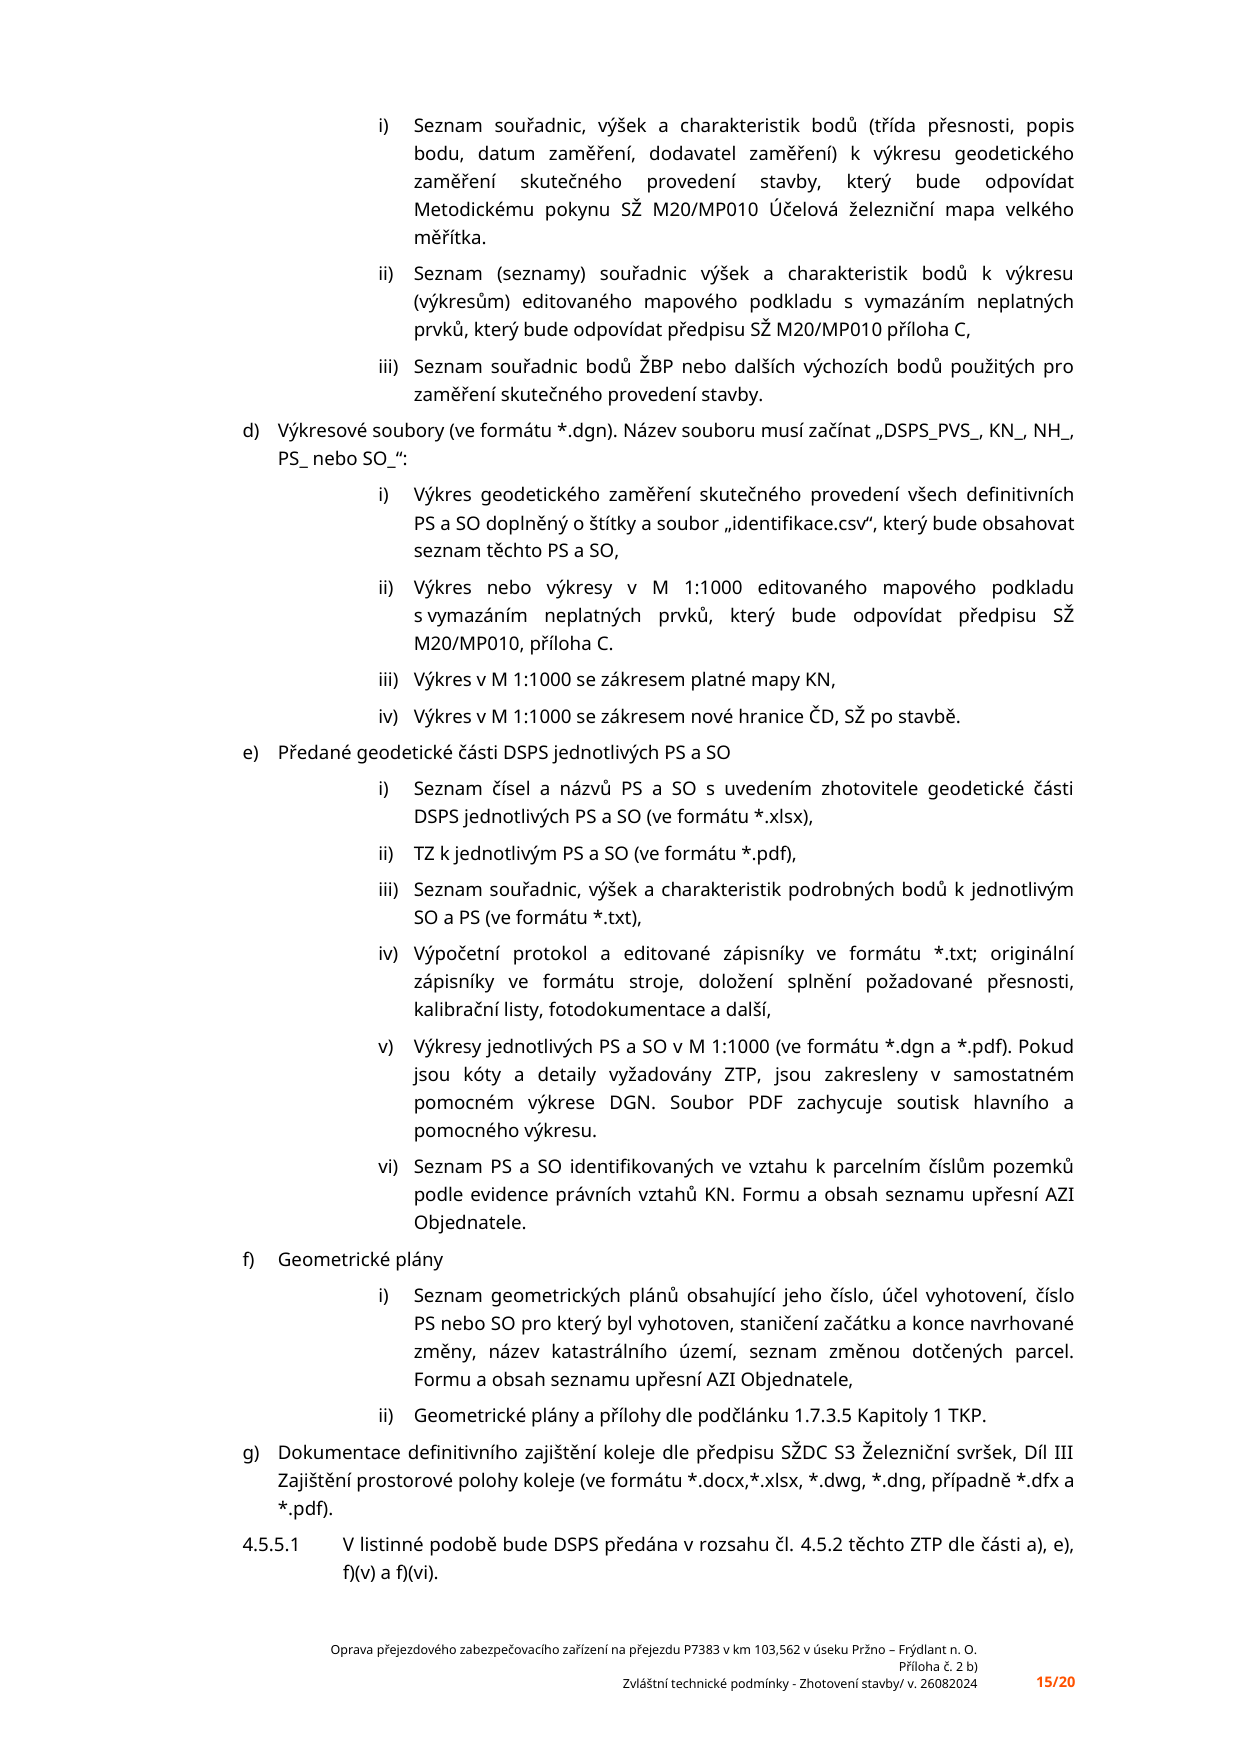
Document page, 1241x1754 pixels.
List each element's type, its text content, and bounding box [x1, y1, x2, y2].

list Seznam souřadnic bodů ŽBP nebo dalších výchozích bodů použitých pro zaměření skutečného provedení stavby. [378, 353, 1075, 407]
list Výkresové soubory (ve formátu *.dgn). Název souboru musí začínat „DSPS_PVS_, KN_, NH_, PS_ nebo SO_“: [242, 417, 1075, 471]
list TZ k jednotlivým PS a SO (ve formátu *.pdf), [378, 840, 1075, 866]
list Předané geodetické části DSPS jednotlivých PS a SO [242, 739, 1075, 765]
list Seznam čísel a názvů PS a SO s uvedením zhotovitele geodetické části DSPS jednotlivých PS a SO (ve formátu *.xlsx), [378, 776, 1075, 829]
list Výkresy jednotlivých PS a SO v M 1:1000 (ve formátu *.dgn a *.pdf). Pokud jsou kóty a detaily vyžadovány ZTP, jsou zakresleny v samostatném pomocném výkrese DGN. Soubor PDF zachycuje soutisk hlavního a pomocného výkresu. [378, 1033, 1075, 1143]
list Seznam souřadnic, výšek a charakteristik bodů (třída přesnosti, popis bodu, datum zaměření, dodavatel zaměření) k výkresu geodetického zaměření skutečného provedení stavby, který bude odpovídat Metodickému pokynu SŽ M20/MP010 Účelová železniční mapa velkého měřítka. [378, 112, 1075, 250]
list Výpočetní protokol a editované zápisníky ve formátu *.txt; originální zápisníky ve formátu stroje, doložení splnění požadované přesnosti, kalibrační listy, fotodokumentace a další, [378, 941, 1075, 1022]
list V listinné podobě bude DSPS předána v rozsahu čl. 4.5.4 těchto ZTP dle části a), e), f)(v) a f)(vi). [242, 1531, 1075, 1585]
list Seznam geometrických plánů obsahující jeho číslo, účel vyhotovení, číslo PS nebo SO pro který byl vyhotoven, staničení začátku a konce navrhované změny, název katastrálního území, seznam změnou dotčených parcel. Formu a obsah seznamu upřesní AZI Objednatele, [378, 1282, 1075, 1392]
list Výkres geodetického zaměření skutečného provedení všech definitivních PS a SO doplněný o štítky a soubor „identifikace.csv“, který bude obsahovat seznam těchto PS a SO, [378, 482, 1075, 563]
list Výkres v M 1:1000 se zákresem nové hranice ČD, SŽ po stavbě. [378, 703, 1075, 728]
list Seznam (seznamy) souřadnic výšek a charakteristik bodů k výkresu (výkresům) editovaného mapového podkladu s vymazáním neplatných prvků, který bude odpovídat předpisu SŽ M20/MP010 příloha C, [378, 261, 1075, 342]
list Výkres v M 1:1000 se zákresem platné mapy KN, [378, 667, 1075, 692]
list Seznam PS a SO identifikovaných ve vztahu k parcelním číslům pozemků podle evidence právních vztahů KN. Formu a obsah seznamu upřesní AZI Objednatele. [378, 1153, 1075, 1235]
list Výkres nebo výkresy v M 1:1000 editovaného mapového podkladu s vymazáním neplatných prvků, který bude odpovídat předpisu SŽ M20/MP010, příloha C. [378, 574, 1075, 656]
list Geometrické plány a přílohy dle podčlánku 1.7.3.5 Kapitoly 1 TKP. [378, 1403, 1075, 1428]
list Geometrické plány [242, 1246, 1075, 1271]
list Seznam souřadnic, výšek a charakteristik podrobných bodů k jednotlivým SO a PS (ve formátu *.txt), [378, 876, 1075, 930]
list Dokumentace definitivního zajištění koleje dle předpisu SŽDC S3 Železniční svršek, Díl III Zajištění prostorové polohy koleje (ve formátu *.docx,*.xlsx, *.dwg, *.dng, případně *.dfx a *.pdf). [242, 1439, 1075, 1521]
